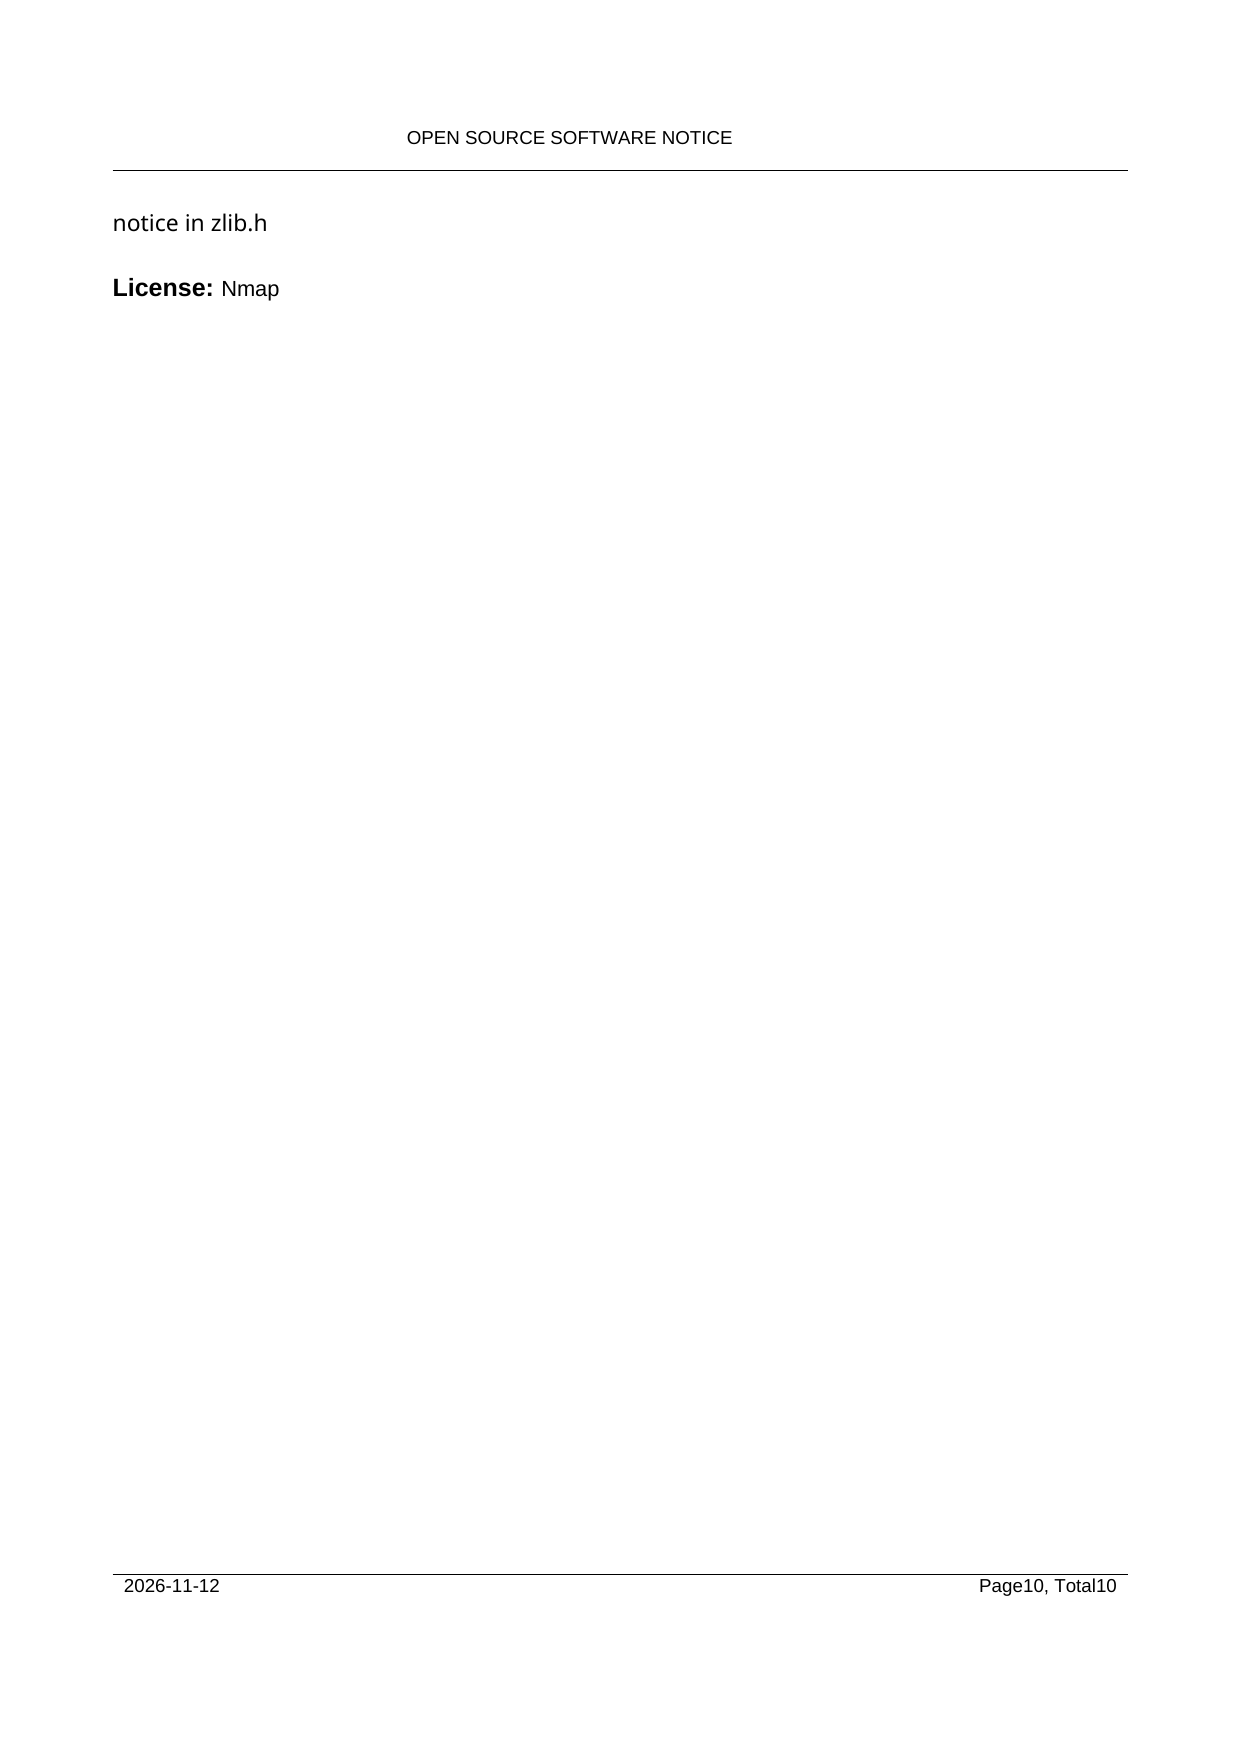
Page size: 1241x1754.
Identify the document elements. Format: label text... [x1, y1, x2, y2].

text License: Nmap [112, 271, 1128, 304]
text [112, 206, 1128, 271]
